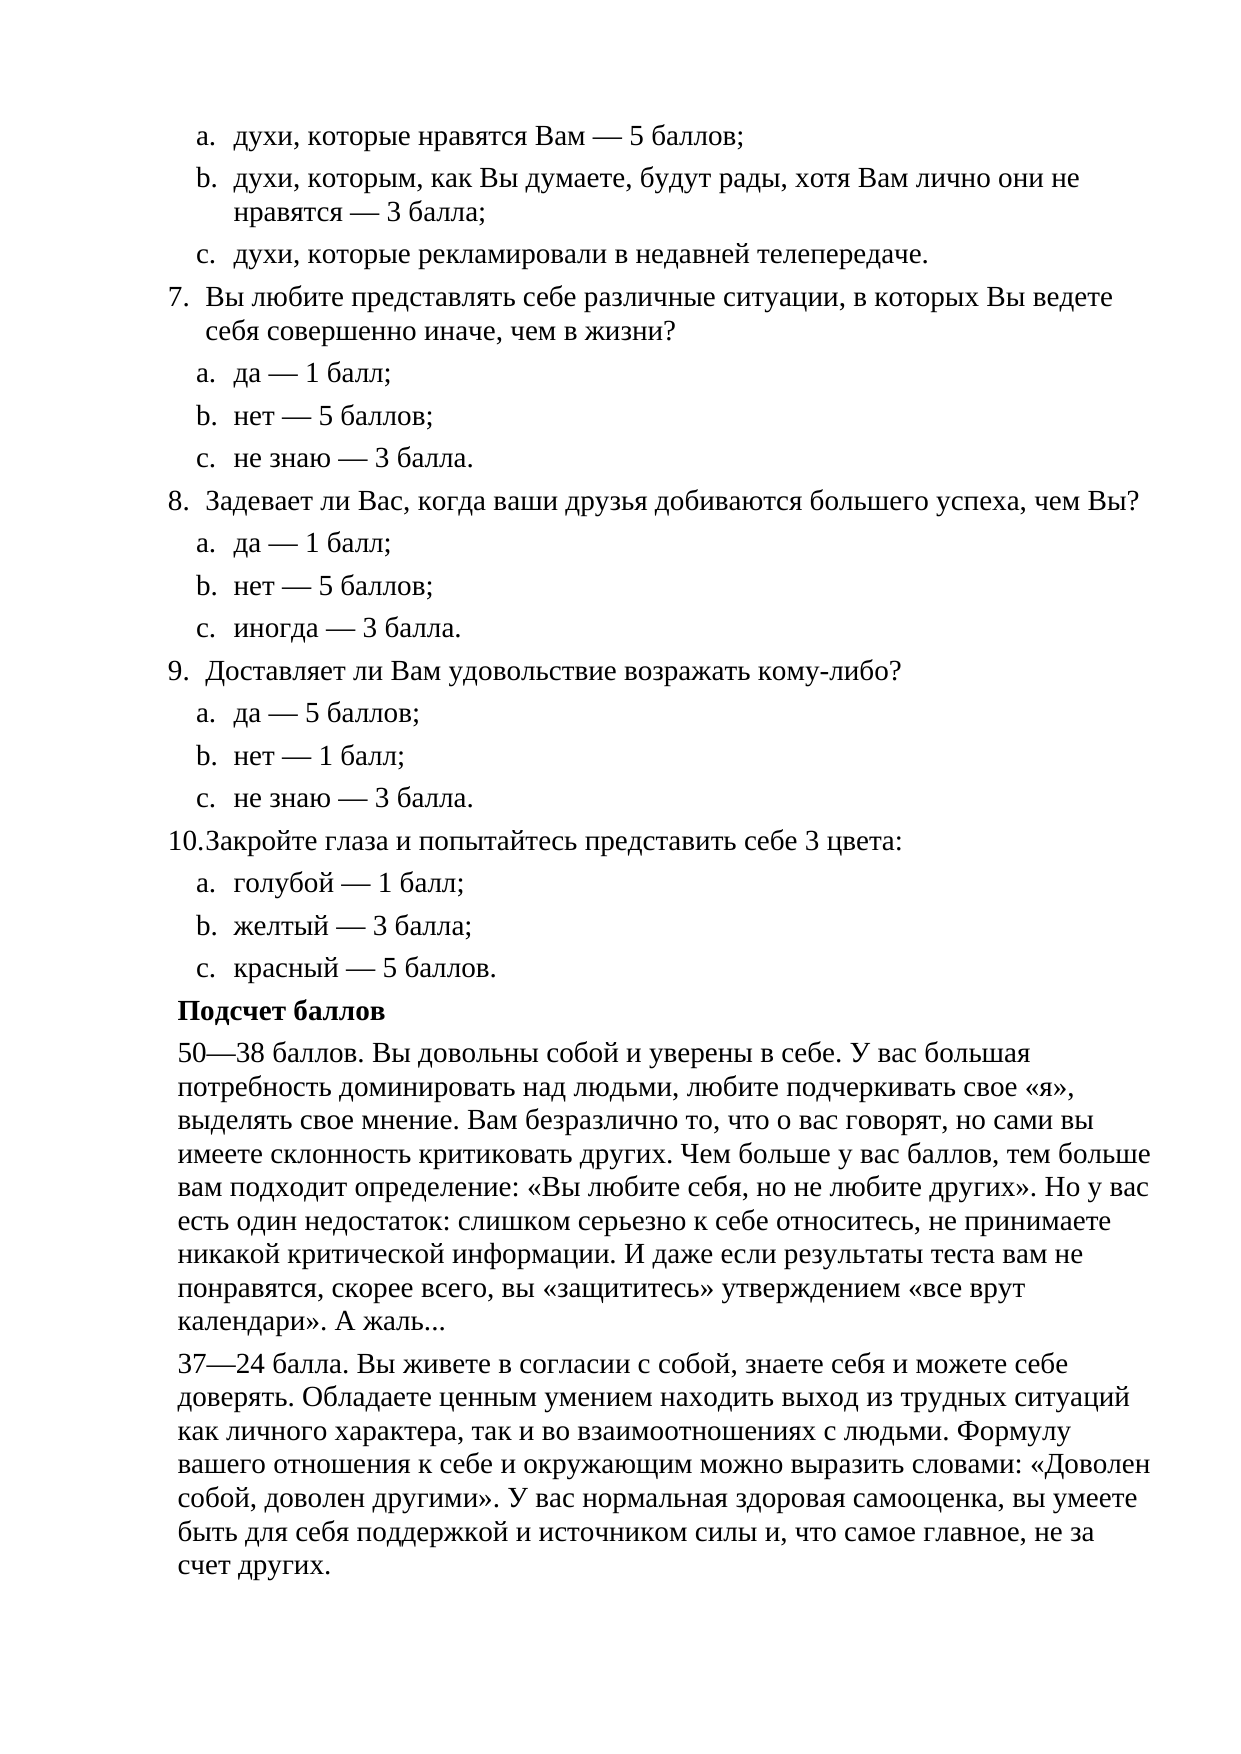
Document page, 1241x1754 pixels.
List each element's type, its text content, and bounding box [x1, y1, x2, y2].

list желтый — 3 балла; [196, 908, 1152, 941]
list Задевает ли Вас, когда ваши друзья добиваются большего успеха, чем Вы? [168, 483, 1152, 516]
list нет — 5 баллов; [196, 568, 1152, 601]
list духи, которые рекламировали в недавней телепередаче. [196, 237, 1152, 270]
text 50—38 баллов. Вы довольны собой и уверены в себе. У вас большая потребность доминировать над людьми, любите подчеркивать свое «я», выделять свое мнение. Вам безразлично то, что о вас говорят, но сами вы имеете склонность критиковать других. Чем больше у вас баллов, тем больше вам подходит определение: «Вы любите себя, но не любите других». Но у вас есть один недостаток: слишком серьезно к себе относитесь, не принимаете никакой критической информации. И даже если результаты теста вам не понравятся, скорее всего, вы «защититесь» утверждением «все врут календари». А жаль... [177, 1035, 1152, 1337]
list не знаю — 3 балла. [196, 780, 1152, 814]
list Закройте глаза и попытайтесь представить себе 3 цвета: [168, 823, 1152, 856]
list да — 1 балл; [196, 355, 1152, 389]
list да — 1 балл; [196, 525, 1152, 559]
list духи, которым, как Вы думаете, будут рады, хотя Вам лично они не нравятся — 3 балла; [196, 161, 1152, 228]
list нет — 5 баллов; [196, 398, 1152, 431]
list нет — 1 балл; [196, 738, 1152, 771]
text 37—24 балла. Вы живете в согласии с собой, знаете себя и можете себе доверять. Обладаете ценным умением находить выход из трудных ситуаций как личного характера, так и во взаимоотношениях с людьми. Формулу вашего отношения к себе и окружающим можно выразить словами: «Доволен собой, доволен другими». У вас нормальная здоровая самооценка, вы умеете быть для себя поддержкой и источником силы и, что самое главное, не за счет других. [177, 1346, 1152, 1581]
text Подсчет баллов [177, 993, 1152, 1026]
list Вы любите представлять себе различные ситуации, в которых Вы ведете себя совершенно иначе, чем в жизни? [168, 279, 1152, 346]
list не знаю — 3 балла. [196, 440, 1152, 474]
list иногда — 3 балла. [196, 610, 1152, 644]
list голубой — 1 балл; [196, 865, 1152, 899]
list красный — 5 баллов. [196, 950, 1152, 984]
list да — 5 баллов; [196, 695, 1152, 729]
list духи, которые нравятся Вам — 5 баллов; [196, 118, 1152, 152]
list Доставляет ли Вам удовольствие возражать кому-либо? [168, 653, 1152, 686]
